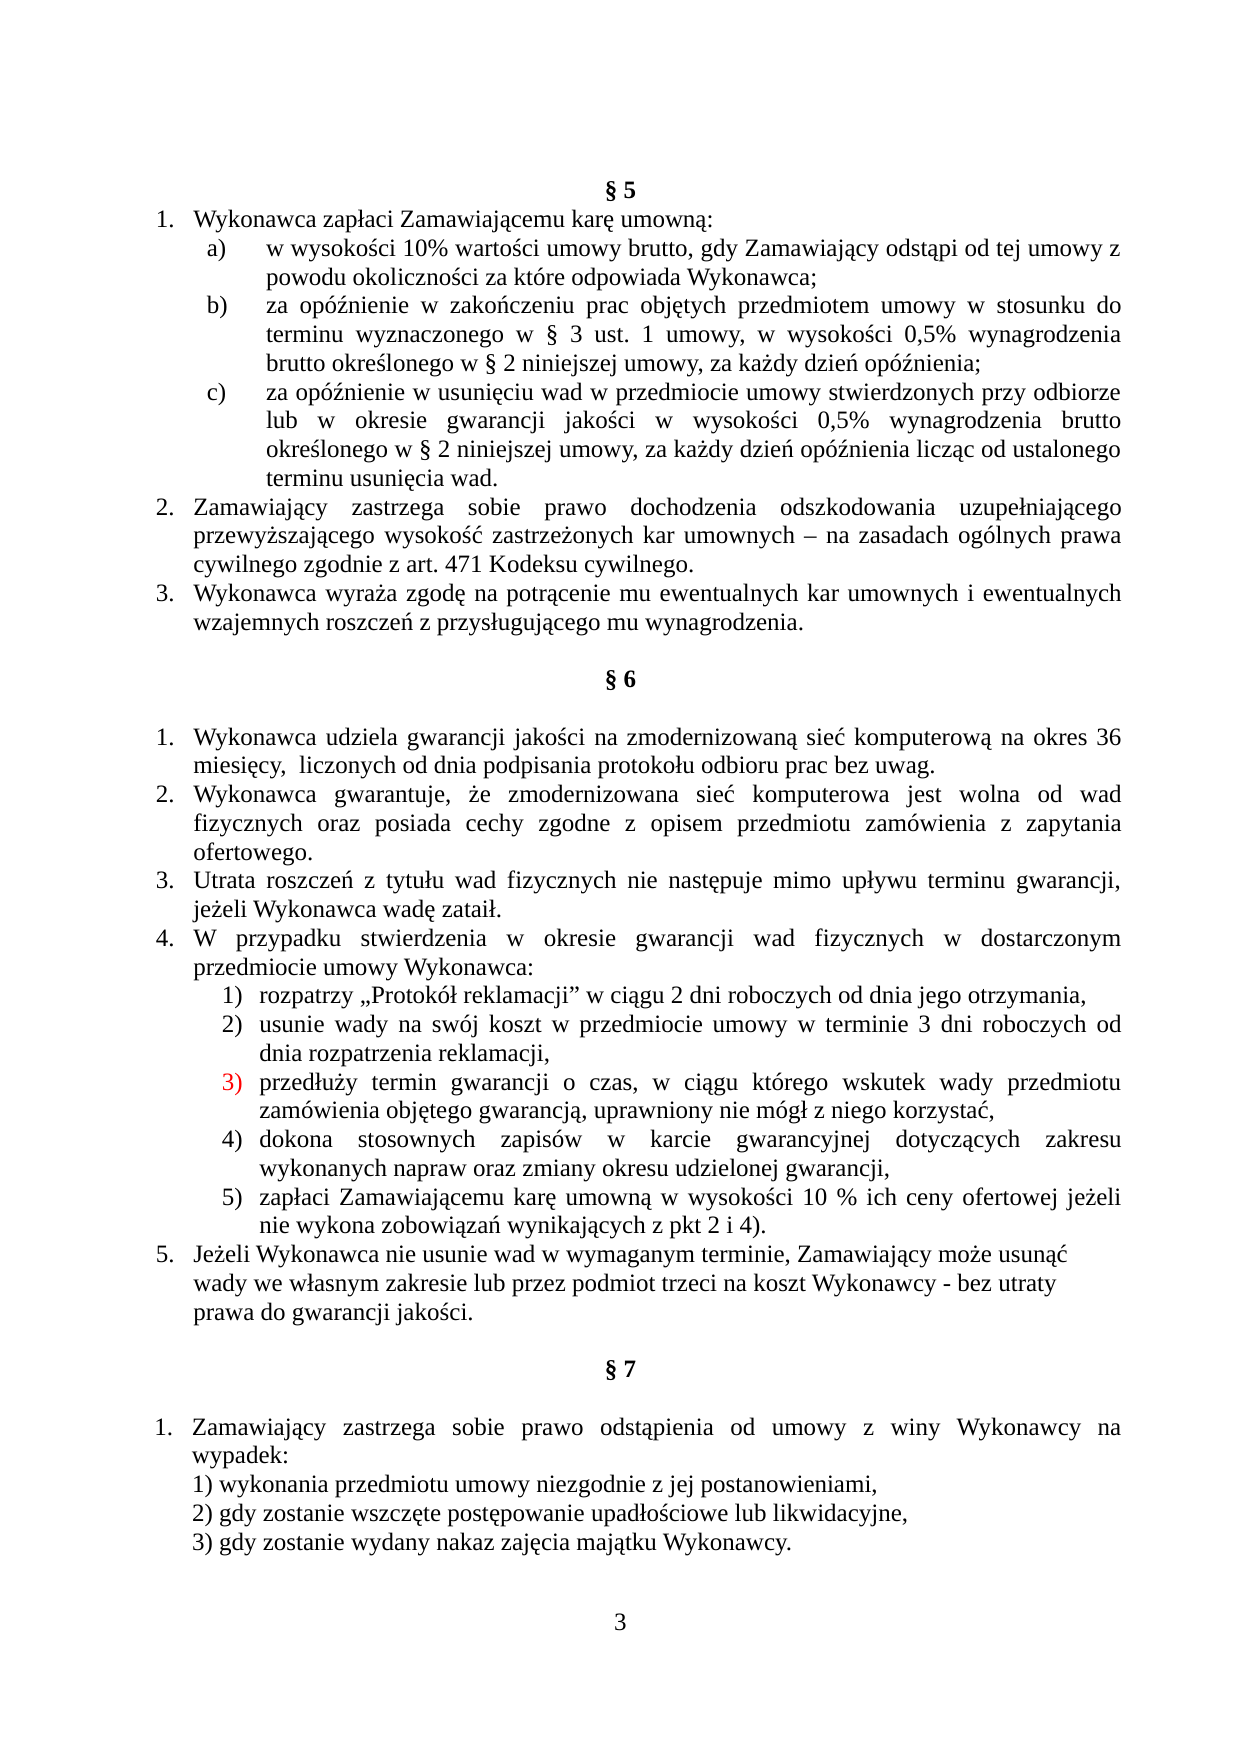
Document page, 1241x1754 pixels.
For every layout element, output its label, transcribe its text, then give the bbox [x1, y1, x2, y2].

list za opóźnienie w usunięciu wad w przedmiocie umowy stwierdzonych przy odbiorze lub w okresie gwarancji jakości w wysokości 0,5% wynagrodzenia brutto określonego w § 2 niniejszej umowy, za każdy dzień opóźnienia licząc od ustalonego terminu usunięcia wad. [207, 377, 1122, 492]
text § 6 [118, 664, 1122, 693]
list Wykonawca wyraża zgodę na potrącenie mu ewentualnych kar umownych i ewentualnych wzajemnych roszczeń z przysługującego mu wynagrodzenia. [156, 578, 1122, 636]
text § 7 [118, 1354, 1122, 1383]
list dokona stosownych zapisów w karcie gwarancyjnej dotyczących zakresu wykonanych napraw oraz zmiany okresu udzielonej gwarancji, [222, 1124, 1122, 1182]
text § 5 [118, 176, 1122, 204]
list za opóźnienie w zakończeniu prac objętych przedmiotem umowy w stosunku do terminu wyznaczonego w § 3 ust. 1 umowy, w wysokości 0,5% wynagrodzenia brutto określonego w § 2 niniejszej umowy, za każdy dzień opóźnienia; [207, 291, 1122, 377]
list w wysokości 10% wartości umowy brutto, gdy Zamawiający odstąpi od tej umowy z powodu okoliczności za które odpowiada Wykonawca; [207, 233, 1122, 291]
list Utrata roszczeń z tytułu wad fizycznych nie następuje mimo upływu terminu gwarancji, jeżeli Wykonawca wadę zataił. [156, 866, 1122, 923]
list Zamawiający zastrzega sobie prawo dochodzenia odszkodowania uzupełniającego przewyższającego wysokość zastrzeżonych kar umownych – na zasadach ogólnych prawa cywilnego zgodnie z art. 471 Kodeksu cywilnego. [156, 492, 1122, 578]
list usunie wady na swój koszt w przedmiocie umowy w terminie 3 dni roboczych od dnia rozpatrzenia reklamacji, [222, 1009, 1122, 1067]
list Jeżeli Wykonawca nie usunie wad w wymaganym terminie, Zamawiający może usunąć wady we własnym zakresie lub przez podmiot trzeci na koszt Wykonawcy - bez utraty prawa do gwarancji jakości. [156, 1239, 1122, 1354]
list zapłaci Zamawiającemu karę umowną w wysokości 10 % ich ceny ofertowej jeżeli nie wykona zobowiązań wynikających z pkt 2 i 4). [222, 1182, 1122, 1239]
list rozpatrzy „Protokół reklamacji” w ciągu 2 dni roboczych od dnia jego otrzymania, [222, 981, 1122, 1009]
list W przypadku stwierdzenia w okresie gwarancji wad fizycznych w dostarczonym przedmiocie umowy Wykonawca: [156, 923, 1122, 981]
text 2) gdy zostanie wszczęte postępowanie upadłościowe lub likwidacyjne, [118, 1498, 1122, 1527]
list Wykonawca zapłaci Zamawiającemu karę umowną: [156, 204, 1122, 233]
list Zamawiający zastrzega sobie prawo odstąpienia od umowy z winy Wykonawcy na wypadek: [154, 1412, 1122, 1469]
text 1) wykonania przedmiotu umowy niezgodnie z jej postanowieniami, [118, 1469, 1122, 1498]
text 3) gdy zostanie wydany nakaz zajęcia majątku Wykonawcy. [118, 1527, 1122, 1556]
list Wykonawca udziela gwarancji jakości na zmodernizowaną sieć komputerową na okres 36 miesięcy, liczonych od dnia podpisania protokołu odbioru prac bez uwag. [156, 722, 1122, 779]
list Wykonawca gwarantuje, że zmodernizowana sieć komputerowa jest wolna od wad fizycznych oraz posiada cechy zgodne z opisem przedmiotu zamówienia z zapytania ofertowego. [156, 779, 1122, 866]
list przedłuży termin gwarancji o czas, w ciągu którego wskutek wady przedmiotu zamówienia objętego gwarancją, uprawniony nie mógł z niego korzystać, [222, 1067, 1122, 1124]
